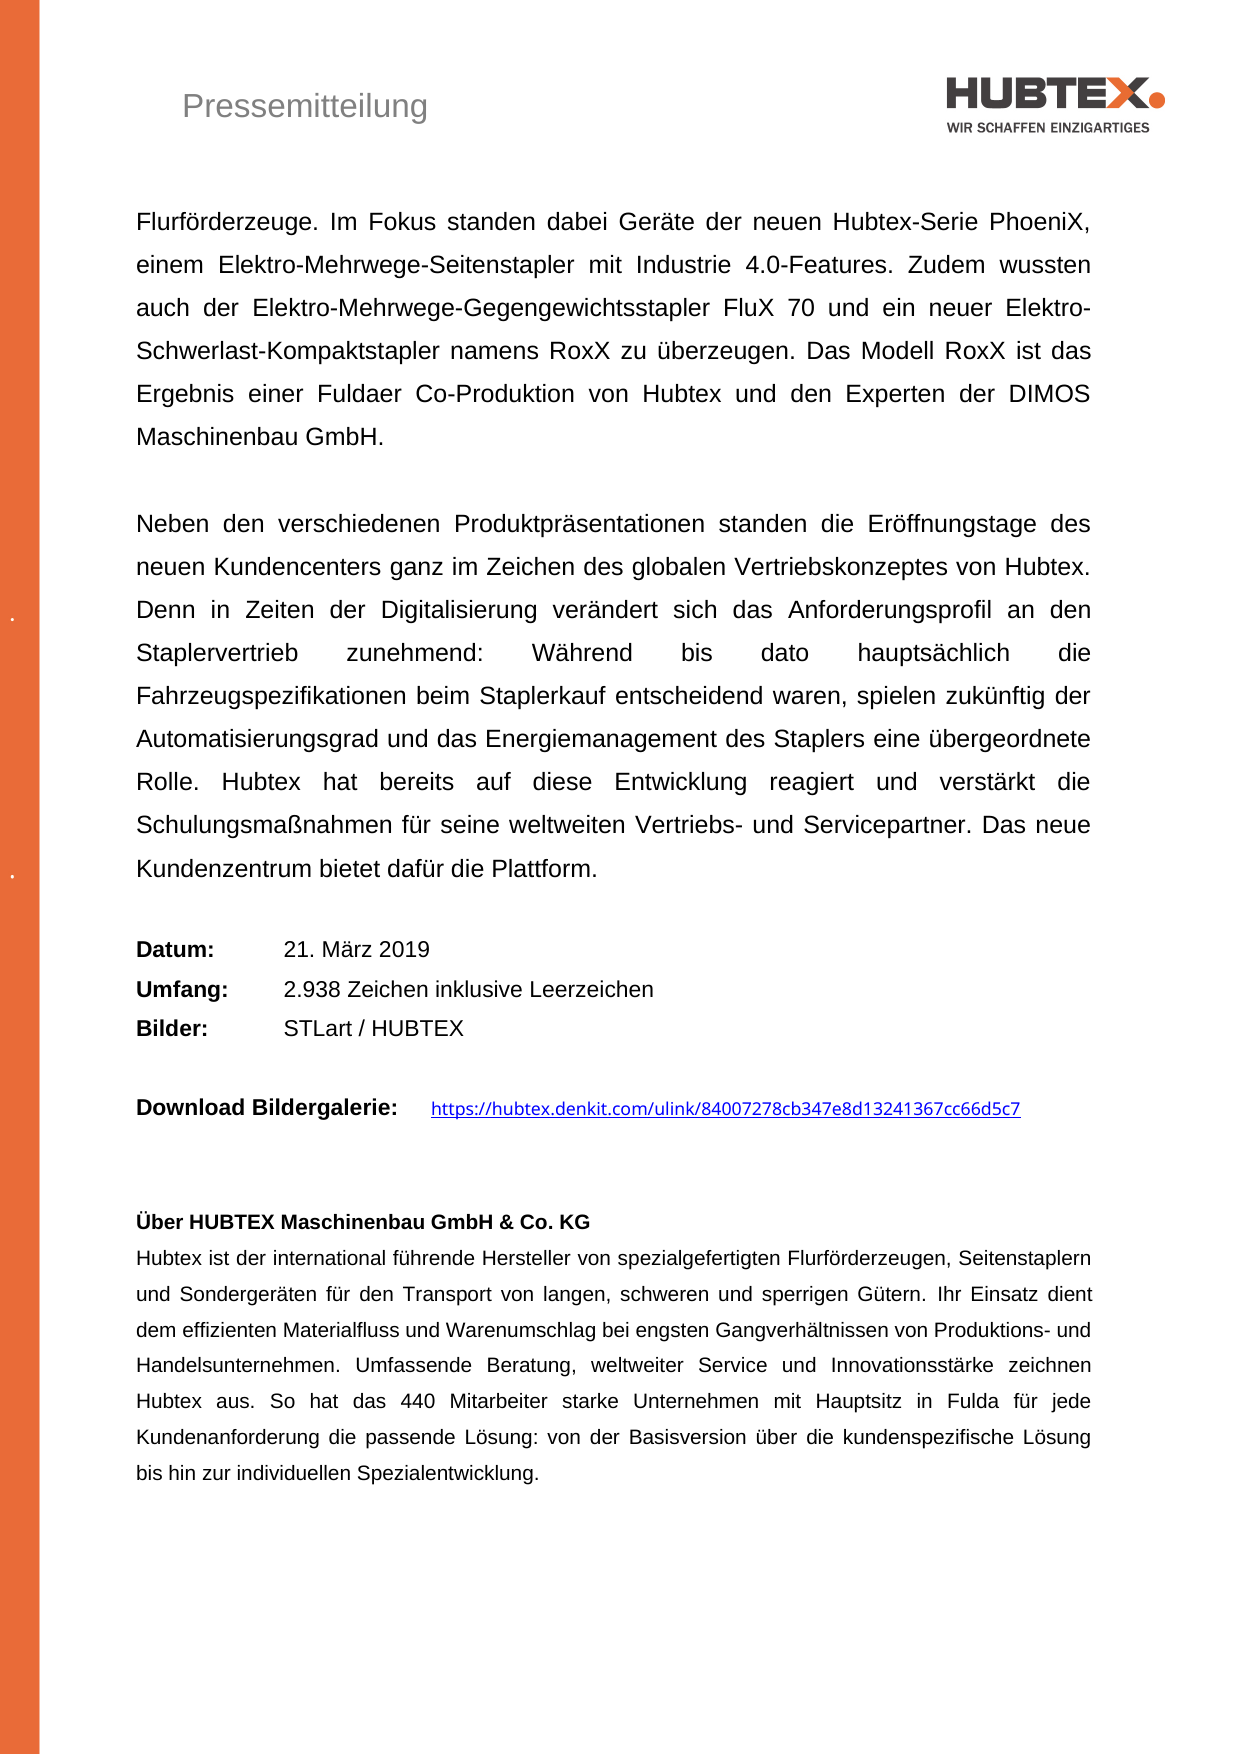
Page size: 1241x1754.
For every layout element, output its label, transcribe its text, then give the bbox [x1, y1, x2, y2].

picture [0, 0, 1241, 1754]
text Neben den verschiedenen Produktpräsentationen standen die Eröffnungstage des neuen Kundencenters ganz im Zeichen des globalen Vertriebskonzeptes von Hubtex. Denn in Zeiten der Digitalisierung verändert sich das Anforderungsprofil an den Staplervertrieb zunehmend: Während bis dato hauptsächlich die Fahrzeugspezifikationen beim Staplerkauf entscheidend waren, spielen zukünftig der Automatisierungsgrad und das Energiemanagement des Staplers eine übergeordnete Rolle. Hubtex hat bereits auf diese Entwicklung reagiert und verstärkt die Schulungsmaßnahmen für seine weltweiten Vertriebs- und Servicepartner. Das neue Kundenzentrum bietet dafür die Plattform. [136, 509, 1093, 882]
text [136, 207, 1093, 451]
text Hubtex ist der international führende Hersteller von spezialgefertigten Flurförderzeugen, Seitenstaplern und Sondergeräten für den Transport von langen, schweren und sperrigen Gütern. Ihr Einsatz dient dem effizienten Materialfluss und Warenumschlag bei engsten Gangverhältnissen von Produktions- und Handelsunternehmen. Umfassende Beratung, weltweiter Service und Innovationsstärke zeichnen Hubtex aus. So hat das 440 Mitarbeiter starke Unternehmen mit Hauptsitz in Fulda für jede Kundenanforderung die passende Lösung: von der Basisversion über die kundenspezifische Lösung bis hin zur individuellen Spezialentwicklung. [136, 1246, 1093, 1485]
text Datum: 21. März 2019 Umfang: 2.938 Zeichen inklusive Leerzeichen Bilder: STLart / HUBTEX [136, 936, 1093, 1042]
text Download Bildergalerie: https://hubtex.denkit.com/ulink/84007278cb347e8d13241367cc66d5c7 [136, 1094, 1093, 1121]
text Über HUBTEX Maschinenbau GmbH & Co. KG [136, 1209, 1093, 1233]
